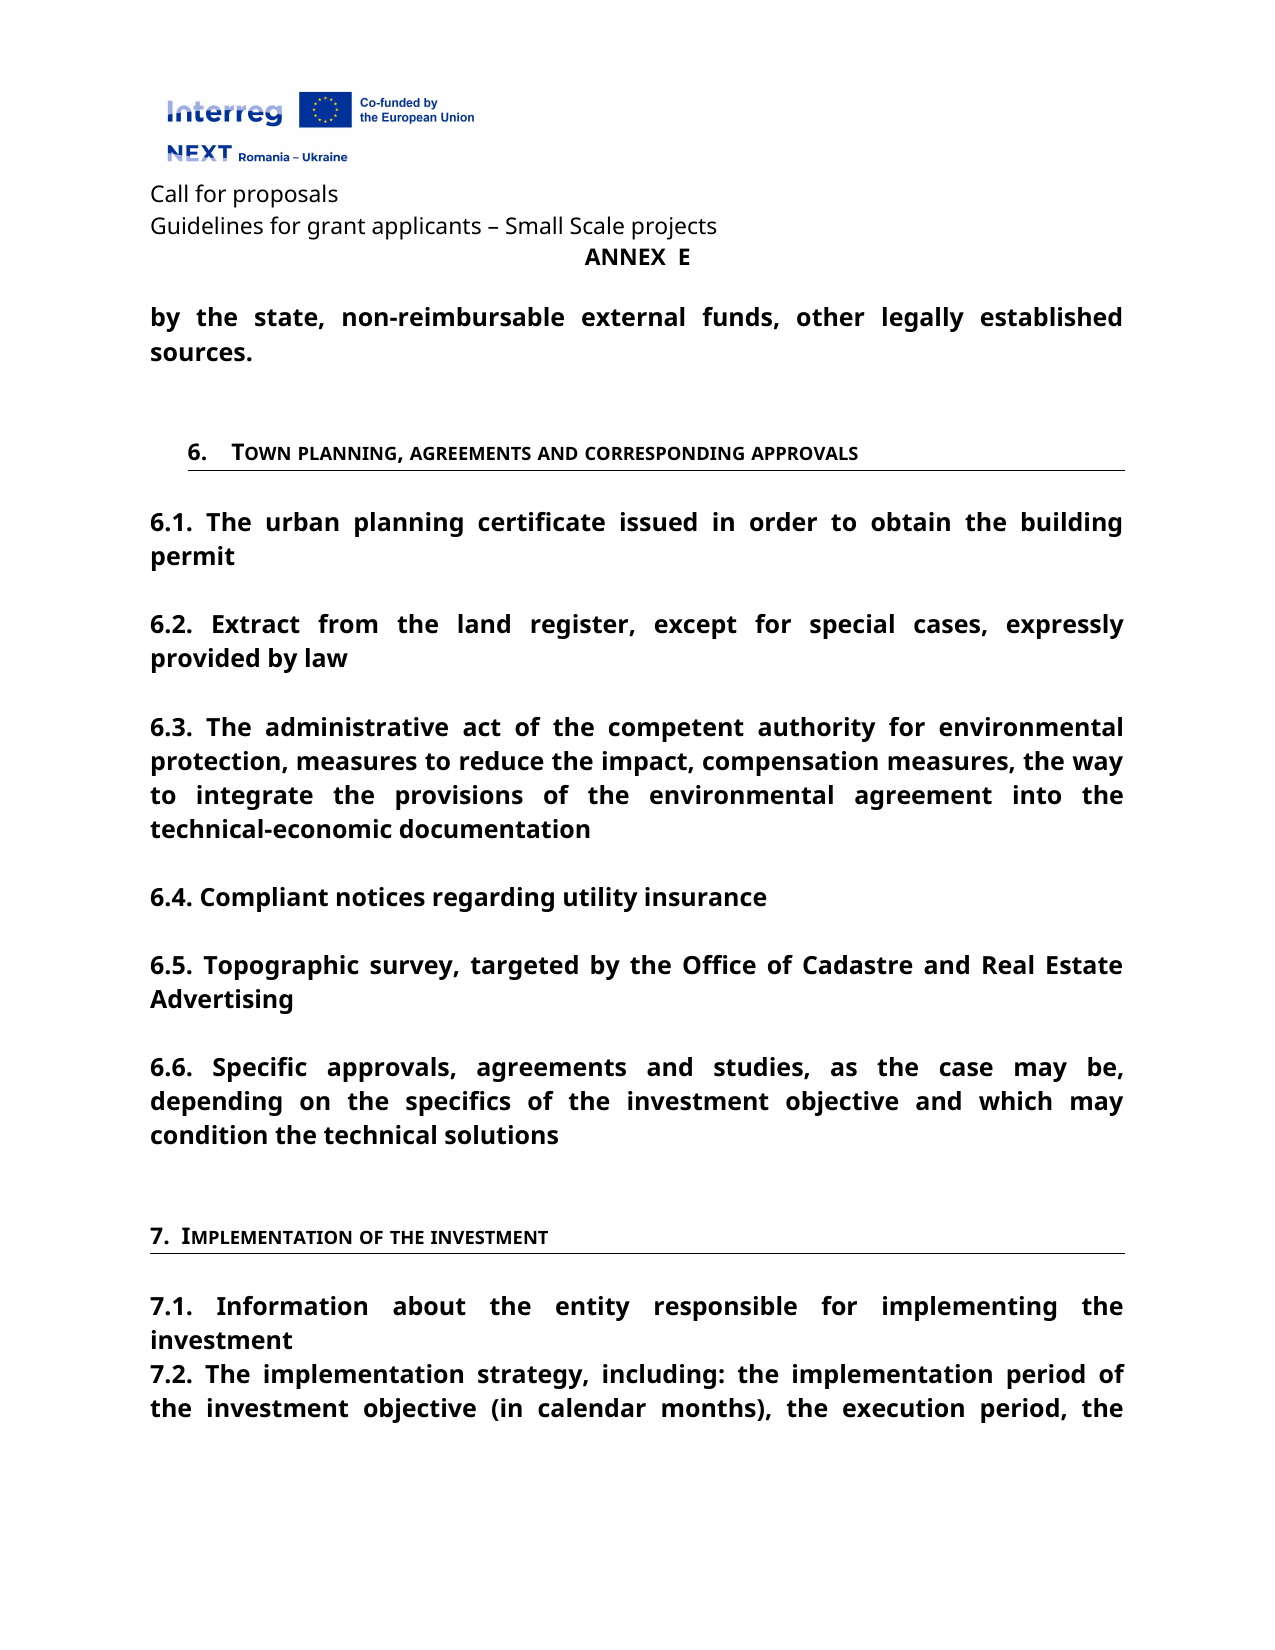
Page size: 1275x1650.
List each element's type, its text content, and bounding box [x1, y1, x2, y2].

list 7.1. Information about the entity responsible for implementing the investment [150, 1288, 1125, 1357]
list 6.5. Topographic survey, targeted by the Office of Cadastre and Real Estate Advertising [150, 948, 1125, 1016]
picture [150, 75, 492, 179]
list 6.2. Extract from the land register, except for special cases, expressly provided by law [150, 607, 1125, 675]
list 6.6. Specific approvals, agreements and studies, as the case may be, depending on the specifics of the investment objective and which may condition the technical solutions [150, 1050, 1125, 1152]
list 6.3. The administrative act of the competent authority for environmental protection, measures to reduce the impact, compensation measures, the way to integrate the provisions of the environmental agreement into the technical-economic documentation [150, 709, 1125, 845]
list 6.4. Compliant notices regarding utility insurance [150, 879, 1125, 913]
list 6.1. The urban planning certificate issued in order to obtain the building permit [150, 505, 1125, 573]
list Town planning, agreements and corresponding approvals [187, 436, 1125, 471]
list 7. Implementation of the investment [150, 1220, 1125, 1253]
